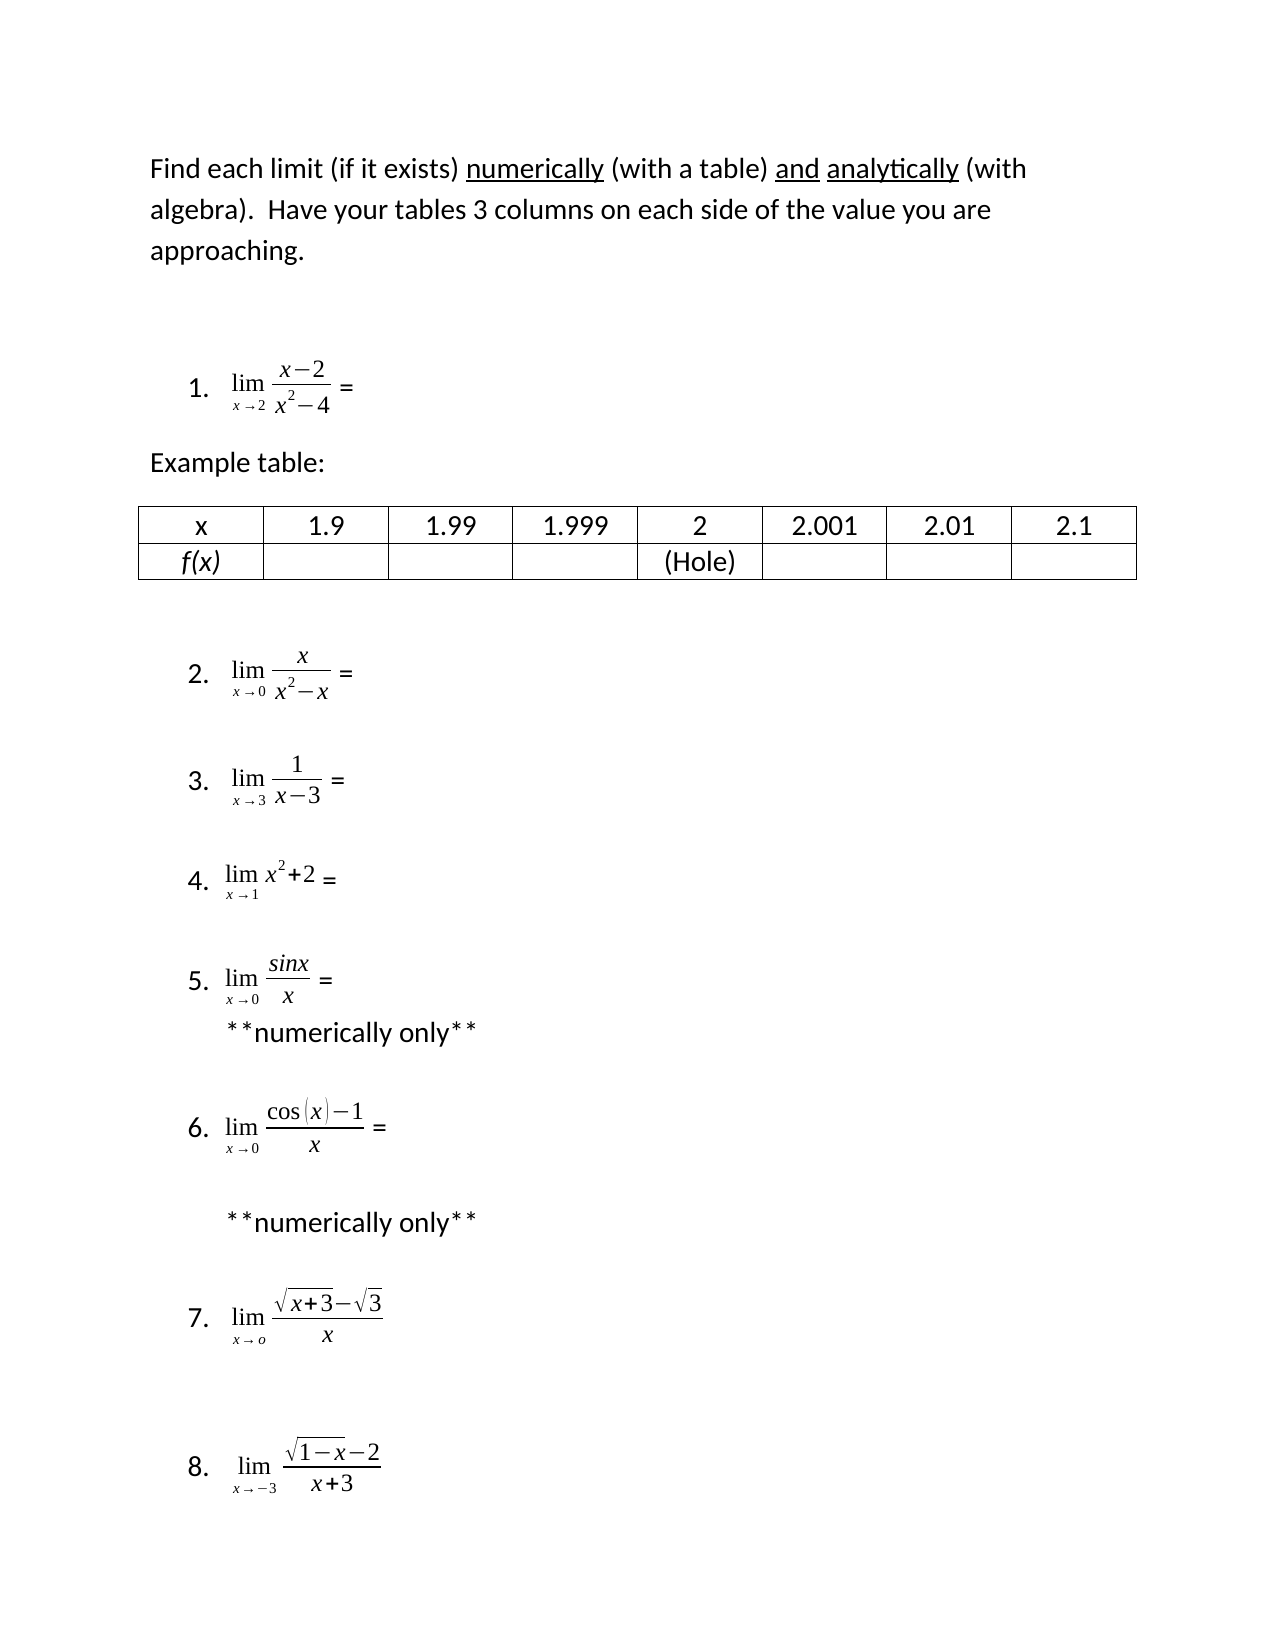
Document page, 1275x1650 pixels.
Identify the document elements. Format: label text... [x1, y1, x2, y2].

table_header 2.001 [763, 507, 886, 542]
table_cell [264, 544, 388, 579]
table_cell [887, 544, 1011, 579]
list = **numerically only** [187, 950, 1125, 1050]
list = [187, 642, 1125, 704]
table_cell f(x) [139, 544, 263, 579]
table_header 2 [638, 507, 762, 542]
table_header x [139, 507, 263, 542]
list **numerically only** [225, 1204, 1125, 1240]
table_cell (Hole) [638, 544, 762, 579]
text Example table: [150, 444, 1125, 480]
table_header 1.9 [264, 507, 388, 542]
text Find each limit (if it exists) numerically (with a table) and analytically (with algebra). Have your tables 3 columns on each side of the value you are approaching. [150, 150, 1125, 267]
list = [187, 856, 1125, 904]
list = [187, 751, 1125, 810]
list = [187, 355, 1125, 418]
table_header 2.1 [1012, 507, 1136, 542]
table_cell [1012, 544, 1136, 579]
table_cell [389, 544, 512, 579]
table_header 1.99 [389, 507, 512, 542]
table_header 1.999 [513, 507, 637, 542]
table_cell [513, 544, 637, 579]
table_header 2.01 [887, 507, 1011, 542]
table_cell [763, 544, 886, 579]
list = [187, 1096, 1125, 1158]
